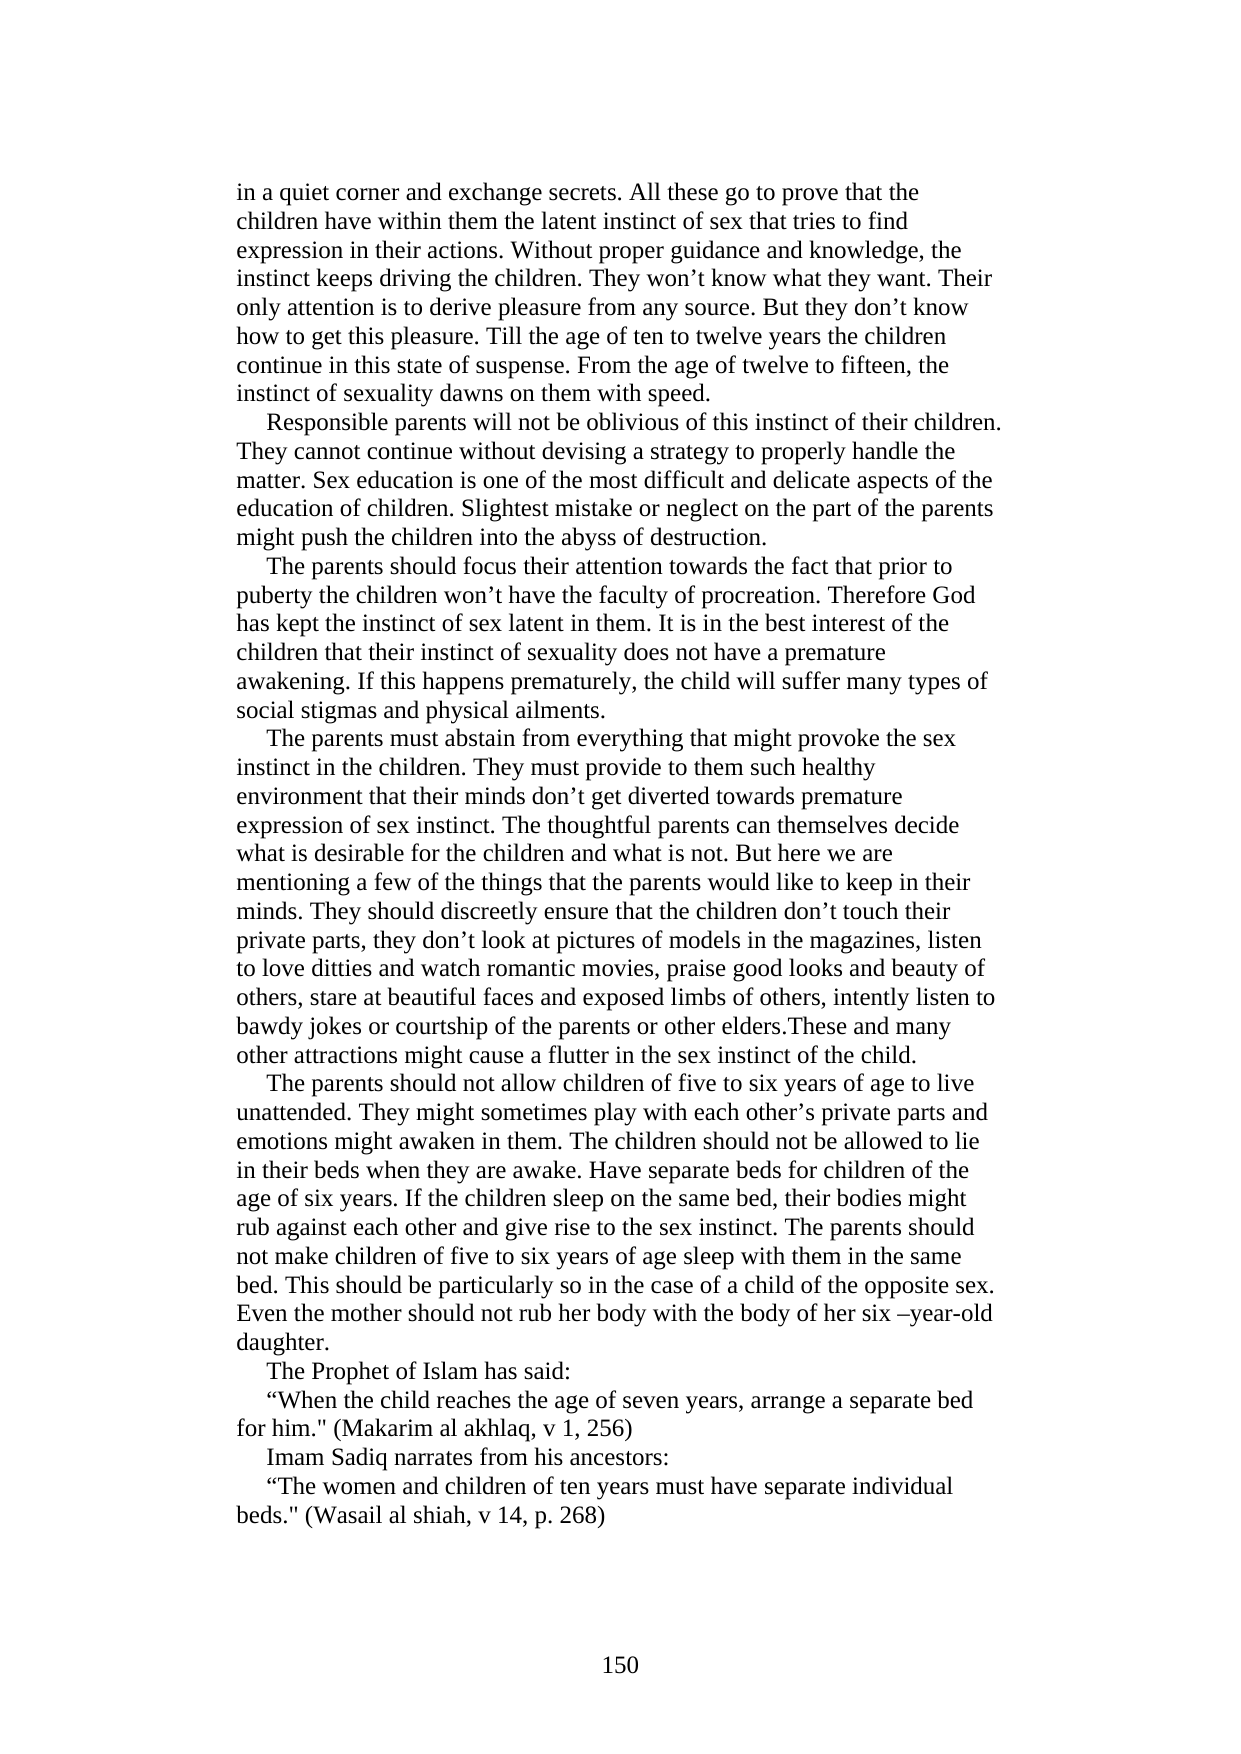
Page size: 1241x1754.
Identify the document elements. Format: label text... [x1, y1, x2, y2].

text The parents should focus their attention towards the fact that prior to puberty the children won’t have the faculty of procreation. Therefore God has kept the instinct of sex latent in them. It is in the best interest of the children that their instinct of sexuality does not have a premature awakening. If this happens prematurely, the child will suffer many types of social stigmas and physical ailments. [236, 551, 1004, 723]
text “When the child reaches the age of seven years, arrange a separate bed for him." (Makarim al akhlaq, v 1, 256) [236, 1385, 1004, 1442]
text “The women and children of ten years must have separate individual beds." (Wasail al shiah, v 14, p. 268) [236, 1471, 1004, 1528]
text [236, 177, 1004, 407]
text Responsible parents will not be oblivious of this instinct of their children. They cannot continue without devising a strategy to properly handle the matter. Sex education is one of the most difficult and delicate aspects of the education of children. Slightest mistake or neglect on the part of the parents might push the children into the abyss of destruction. [236, 407, 1004, 551]
text The Prophet of Islam has said: [236, 1356, 1004, 1385]
text The parents must abstain from everything that might provoke the sex instinct in the children. They must provide to them such healthy environment that their minds don’t get diverted towards premature expression of sex instinct. The thoughtful parents can themselves decide what is desirable for the children and what is not. But here we are mentioning a few of the things that the parents would like to keep in their minds. They should discreetly ensure that the children don’t touch their private parts, they don’t look at pictures of models in the magazines, listen to love ditties and watch romantic movies, praise good looks and beauty of others, stare at beautiful faces and exposed limbs of others, intently listen to bawdy jokes or courtship of the parents or other elders.These and many other attractions might cause a flutter in the sex instinct of the child. [236, 723, 1004, 1068]
text Imam Sadiq narrates from his ancestors: [236, 1442, 1004, 1471]
text The parents should not allow children of five to six years of age to live unattended. They might sometimes play with each other’s private parts and emotions might awaken in them. The children should not be allowed to lie in their beds when they are awake. Have separate beds for children of the age of six years. If the children sleep on the same bed, their bodies might rub against each other and give rise to the sex instinct. The parents should not make children of five to six years of age sleep with them in the same bed. This should be particularly so in the case of a child of the opposite sex. Even the mother should not rub her body with the body of her six –year-old daughter. [236, 1068, 1004, 1356]
